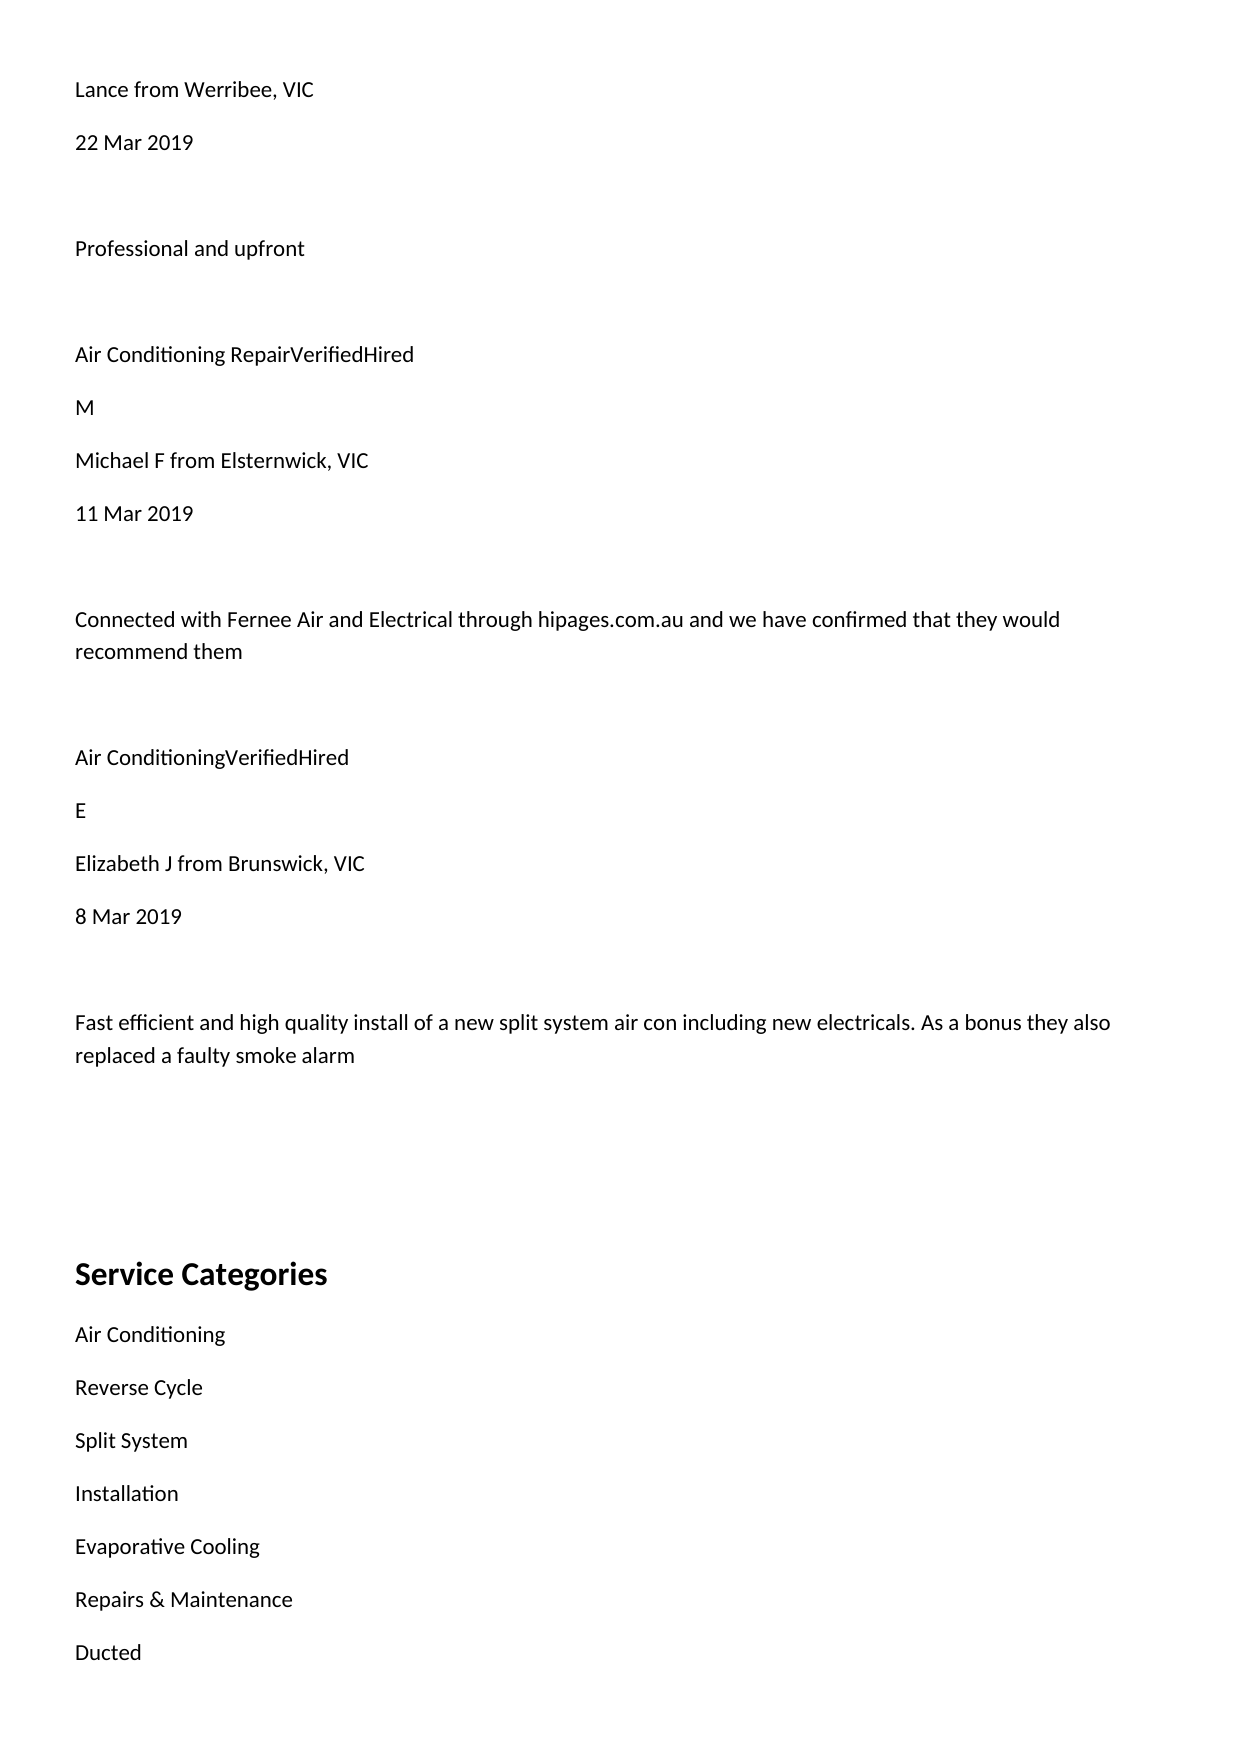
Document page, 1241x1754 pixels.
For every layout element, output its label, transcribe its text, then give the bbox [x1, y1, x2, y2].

text Elizabeth J from Brunswick, VIC [75, 849, 1165, 877]
text Installation [75, 1479, 1165, 1507]
text Ducted [75, 1638, 1165, 1667]
text Air Conditioning RepairVerifiedHired [75, 340, 1165, 368]
text Reverse Cycle [75, 1373, 1165, 1401]
text Lance from Werribee, VIC [75, 75, 1165, 103]
text E [75, 796, 1165, 824]
text Service Categories [75, 1253, 1165, 1293]
text Air ConditioningVerifiedHired [75, 743, 1165, 771]
text 8 Mar 2019 [75, 902, 1165, 931]
text M [75, 393, 1165, 421]
text Split System [75, 1426, 1165, 1454]
text Air Conditioning [75, 1320, 1165, 1348]
text Michael F from Elsternwick, VIC [75, 446, 1165, 474]
text 22 Mar 2019 [75, 128, 1165, 156]
text Fast efficient and high quality install of a new split system air con including new electricals. As a bonus they also replaced a faulty smoke alarm [75, 1008, 1165, 1069]
text Evaporative Cooling [75, 1532, 1165, 1561]
text Connected with Fernee Air and Electrical through hipages.com.au and we have confirmed that they would recommend them [75, 605, 1165, 665]
text Repairs & Maintenance [75, 1586, 1165, 1613]
text Professional and upfront [75, 234, 1165, 262]
text 11 Mar 2019 [75, 499, 1165, 527]
